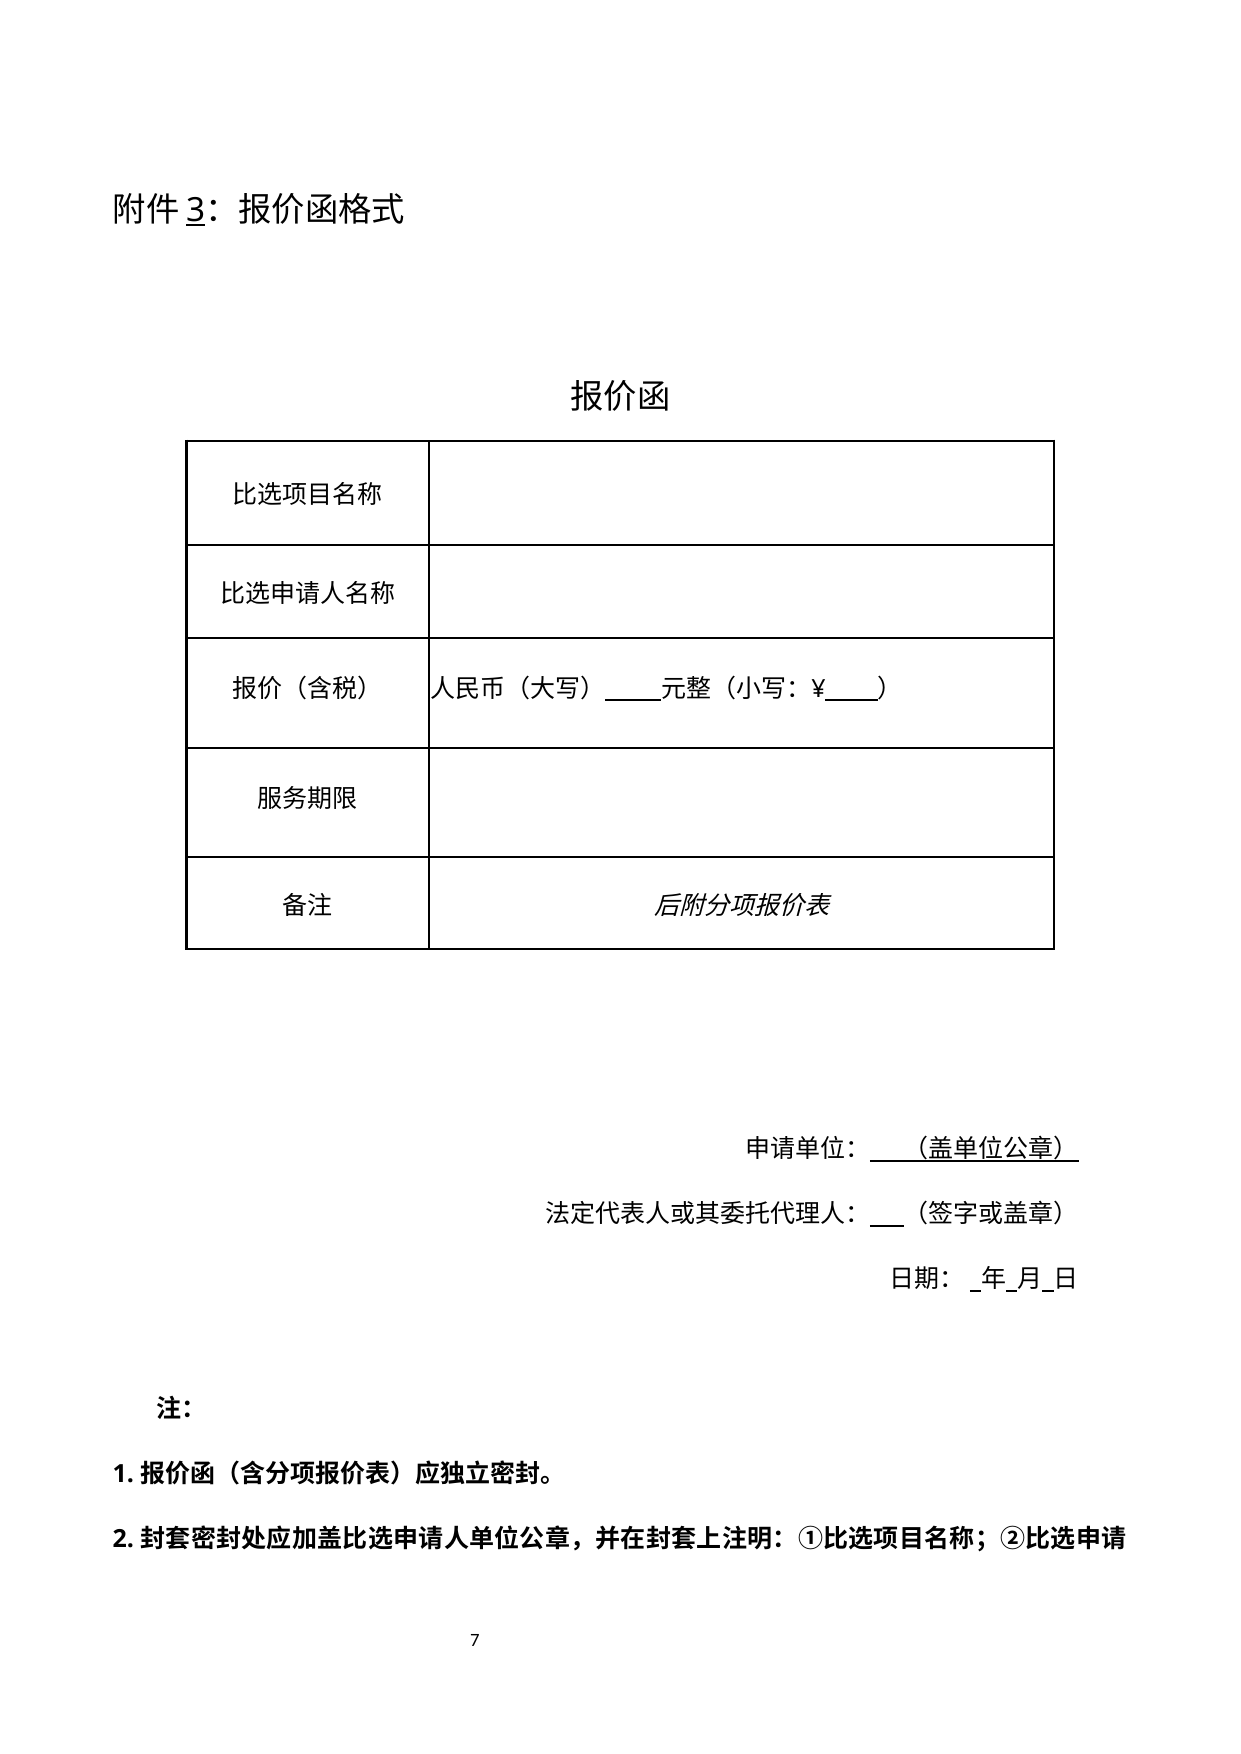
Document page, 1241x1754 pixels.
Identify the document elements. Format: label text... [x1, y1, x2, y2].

table_header 比选项目名称 [188, 442, 428, 543]
text 报价函 [112, 362, 1128, 427]
table_cell 比选申请人名称 [188, 546, 428, 637]
table_cell [430, 749, 1053, 856]
text 日期： 年 月 日 [112, 1244, 1078, 1309]
table_cell 人民币（大写） 元整（小写：¥ ） [430, 639, 1053, 747]
table_cell 备注 [188, 858, 428, 948]
table_header [430, 442, 1053, 543]
table_cell 报价（含税） [188, 639, 428, 747]
text 附件3：报价函格式 [112, 174, 1128, 239]
table_cell [430, 546, 1053, 637]
list 报价函（含分项报价表）应独立密封。 [112, 1439, 1128, 1504]
table_cell 后附分项报价表 [430, 858, 1053, 948]
table_cell 服务期限 [188, 749, 428, 856]
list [112, 1504, 1128, 1569]
text 法定代表人或其委托代理人： （签字或盖章） [112, 1179, 1078, 1244]
text 申请单位： （盖单位公章） [112, 1114, 1078, 1179]
text 注： [156, 1374, 1128, 1439]
